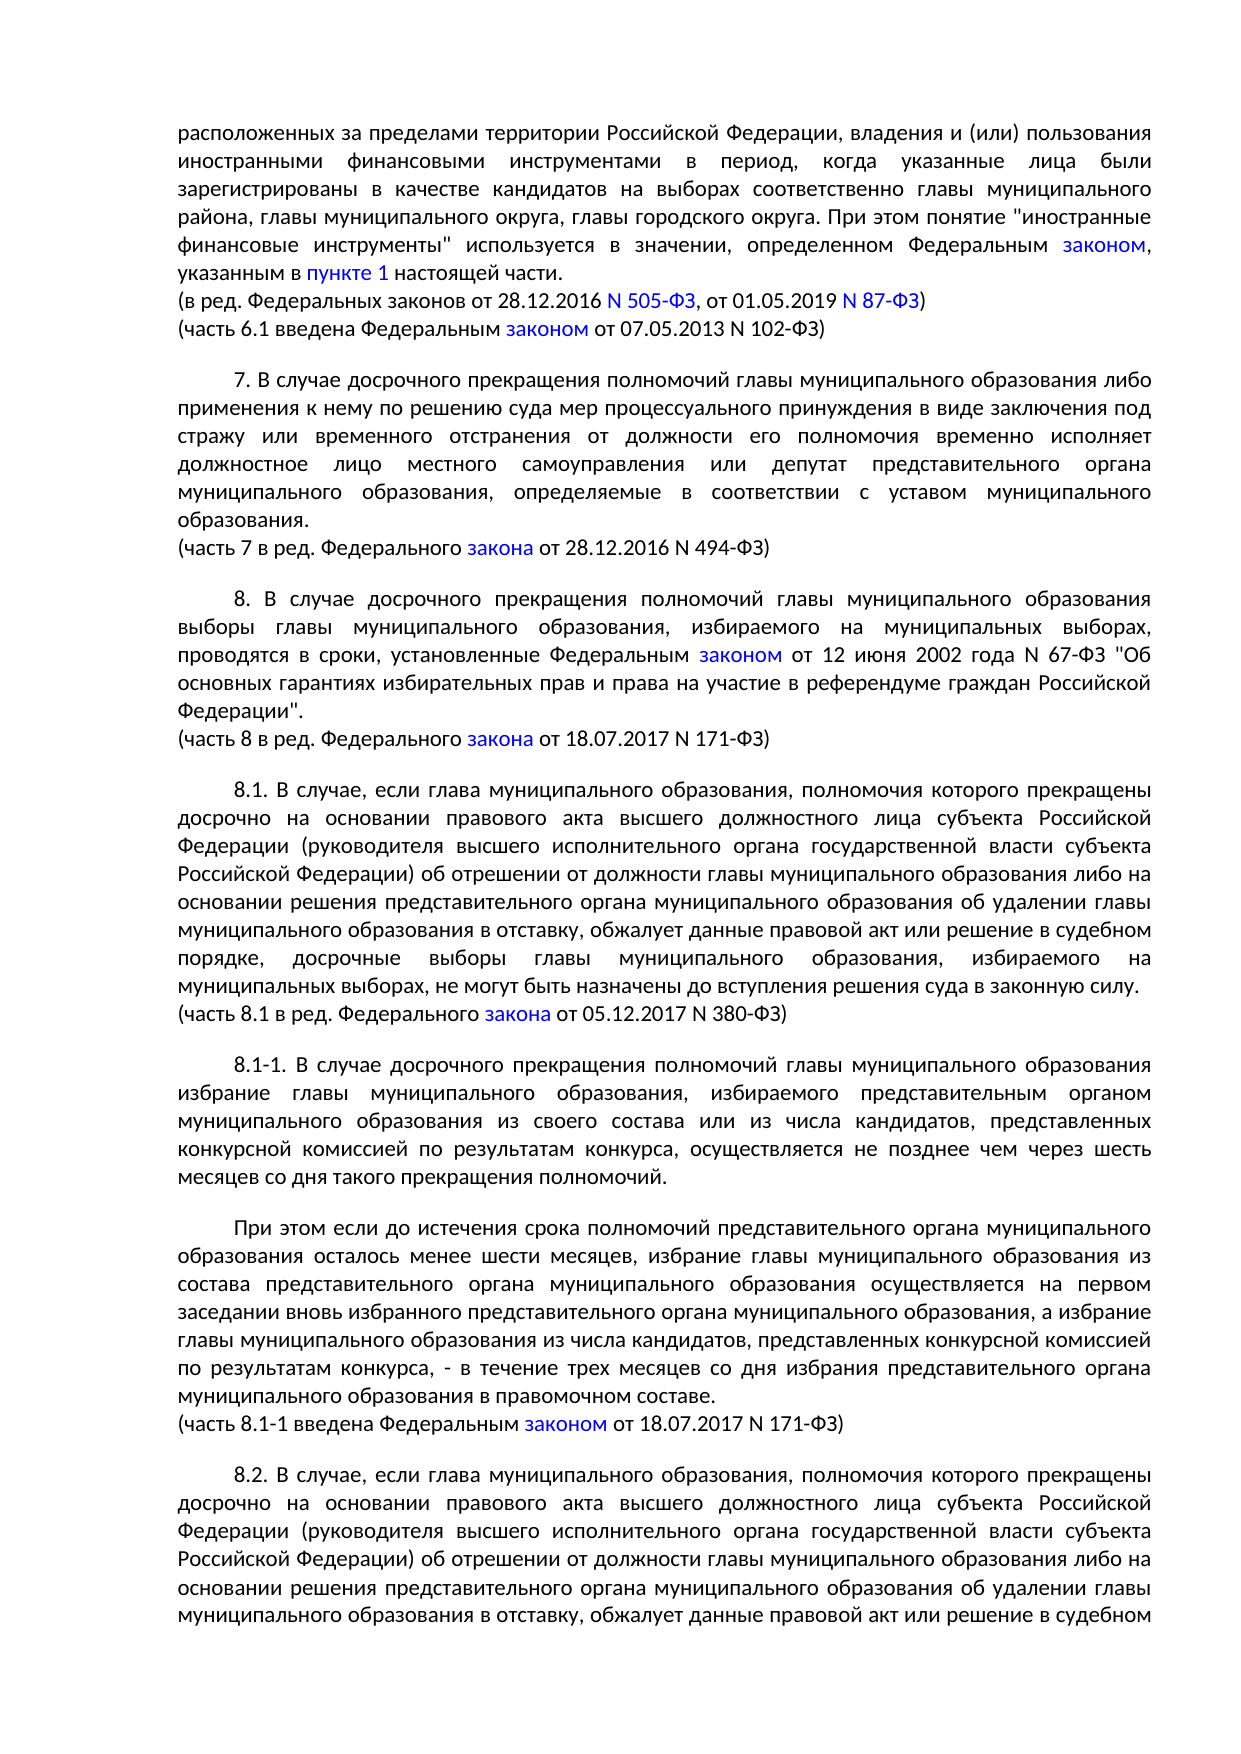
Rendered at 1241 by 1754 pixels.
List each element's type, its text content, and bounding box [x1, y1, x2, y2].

text 8.1-1. В случае досрочного прекращения полномочий главы муниципального образования избрание главы муниципального образования, избираемого представительным органом муниципального образования из своего состава или из числа кандидатов, представленных конкурсной комиссией по результатам конкурса, осуществляется не позднее чем через шесть месяцев со дня такого прекращения полномочий. [177, 1050, 1152, 1191]
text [177, 118, 1152, 286]
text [177, 1461, 1152, 1629]
text 8. В случае досрочного прекращения полномочий главы муниципального образования выборы главы муниципального образования, избираемого на муниципальных выборах, проводятся в сроки, установленные Федеральным законом от 12 июня 2002 года N 67-ФЗ "Об основных гарантиях избирательных прав и права на участие в референдуме граждан Российской Федерации". [177, 584, 1152, 724]
text (в ред. Федеральных законов от 28.12.2016 N 505-ФЗ, от 01.05.2019 N 87-ФЗ) [177, 286, 1152, 314]
text (часть 6.1 введена Федеральным законом от 07.05.2013 N 102-ФЗ) [177, 314, 1152, 342]
text (часть 8.1 в ред. Федерального закона от 05.12.2017 N 380-ФЗ) [177, 999, 1152, 1027]
text (часть 8.1-1 введена Федеральным законом от 18.07.2017 N 171-ФЗ) [177, 1409, 1152, 1438]
text (часть 8 в ред. Федерального закона от 18.07.2017 N 171-ФЗ) [177, 724, 1152, 752]
text 8.1. В случае, если глава муниципального образования, полномочия которого прекращены досрочно на основании правового акта высшего должностного лица субъекта Российской Федерации (руководителя высшего исполнительного органа государственной власти субъекта Российской Федерации) об отрешении от должности главы муниципального образования либо на основании решения представительного органа муниципального образования об удалении главы муниципального образования в отставку, обжалует данные правовой акт или решение в судебном порядке, досрочные выборы главы муниципального образования, избираемого на муниципальных выборах, не могут быть назначены до вступления решения суда в законную силу. [177, 775, 1152, 999]
text 7. В случае досрочного прекращения полномочий главы муниципального образования либо применения к нему по решению суда мер процессуального принуждения в виде заключения под стражу или временного отстранения от должности его полномочия временно исполняет должностное лицо местного самоуправления или депутат представительного органа муниципального образования, определяемые в соответствии с уставом муниципального образования. [177, 365, 1152, 533]
text При этом если до истечения срока полномочий представительного органа муниципального образования осталось менее шести месяцев, избрание главы муниципального образования из состава представительного органа муниципального образования осуществляется на первом заседании вновь избранного представительного органа муниципального образования, а избрание главы муниципального образования из числа кандидатов, представленных конкурсной комиссией по результатам конкурса, - в течение трех месяцев со дня избрания представительного органа муниципального образования в правомочном составе. [177, 1213, 1152, 1409]
text (часть 7 в ред. Федерального закона от 28.12.2016 N 494-ФЗ) [177, 533, 1152, 561]
